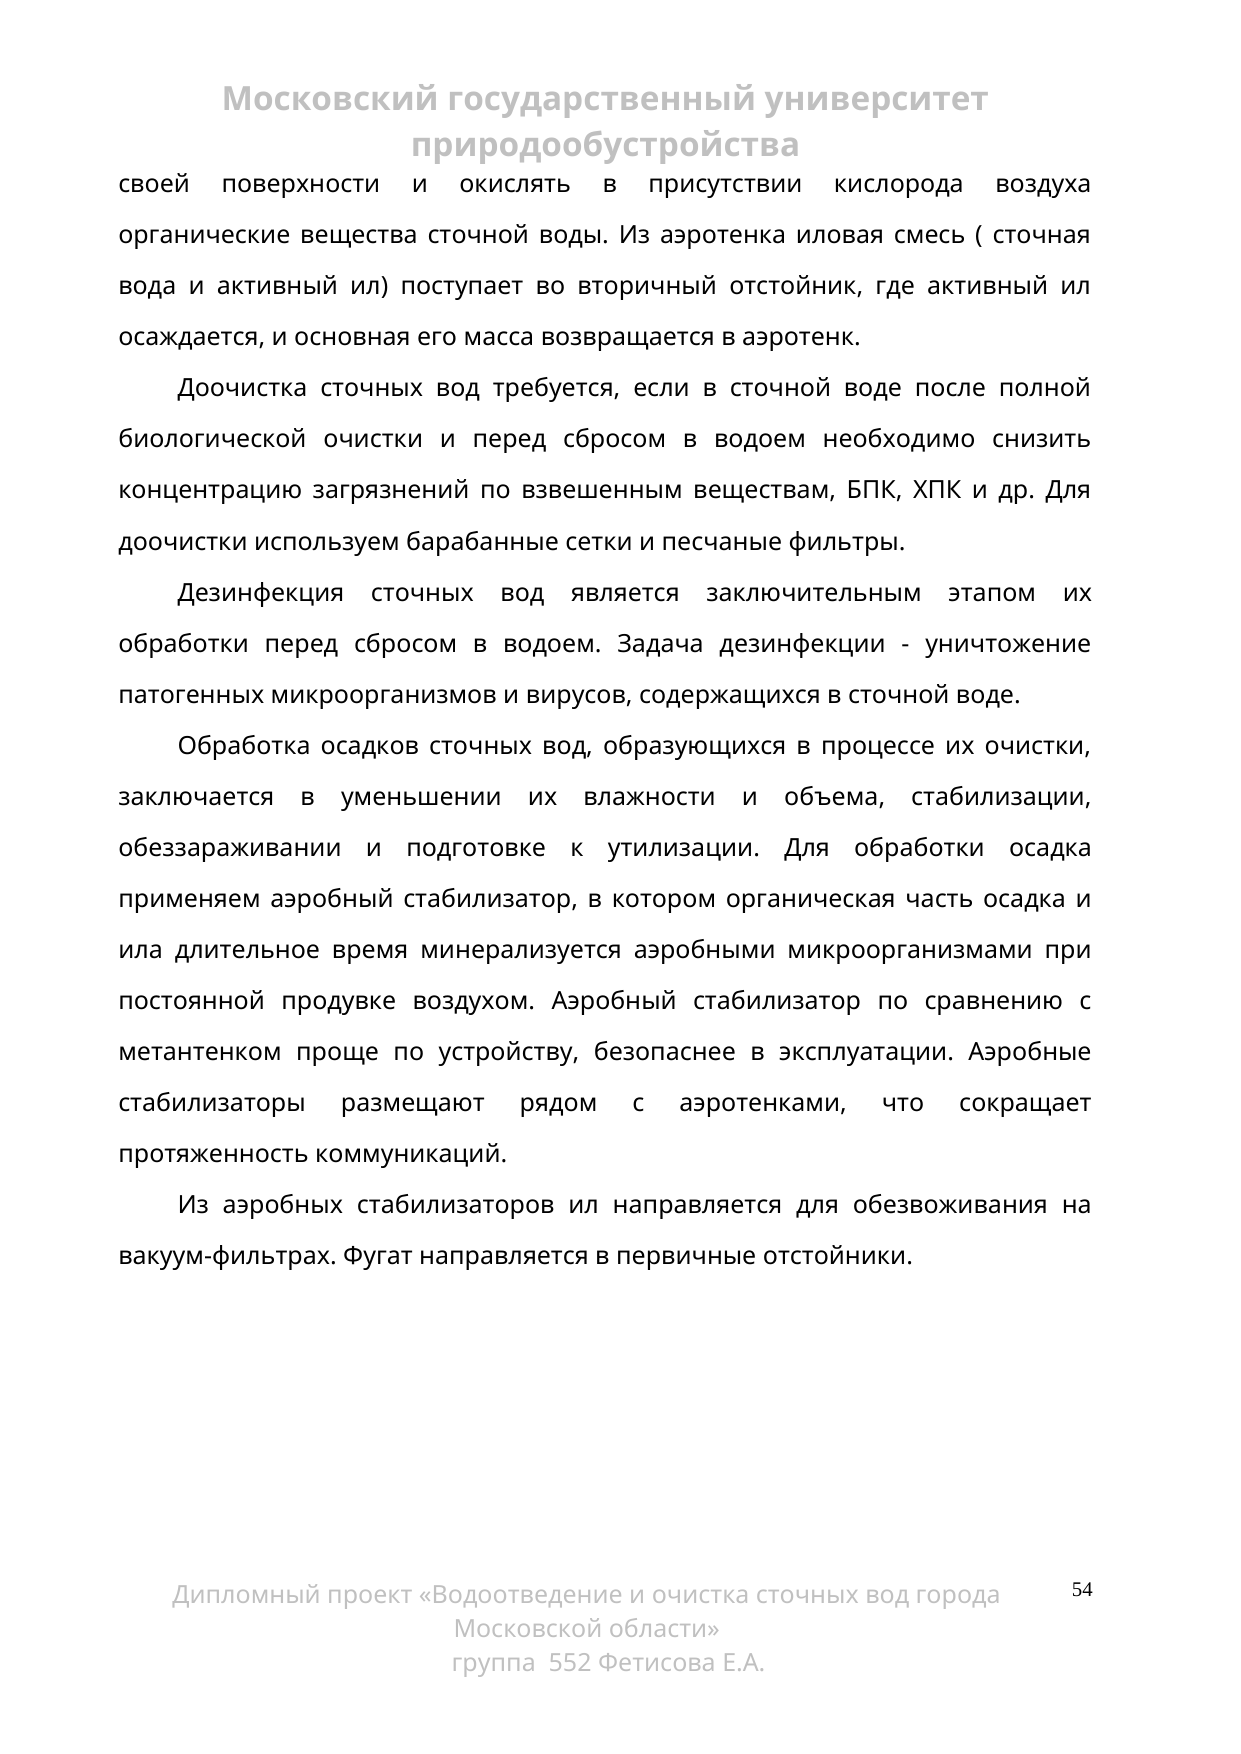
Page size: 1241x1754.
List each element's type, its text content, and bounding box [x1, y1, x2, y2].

text Доочистка сточных вод требуется, если в сточной воде после полной биологической очистки и перед сбросом в водоем необходимо снизить концентрацию загрязнений по взвешенным веществам, БПК, ХПК и др. Для доочистки используем барабанные сетки и песчаные фильтры. [118, 370, 1092, 557]
text Дезинфекция сточных вод является заключительным этапом их обработки перед сбросом в водоем. Задача дезинфекции - уничтожение патогенных микроорганизмов и вирусов, содержащихся в сточной воде. [118, 574, 1092, 710]
text Из аэробных стабилизаторов ил направляется для обезвоживания на вакуум-фильтрах. Фугат направляется в первичные отстойники. [118, 1187, 1092, 1272]
text Обработка осадков сточных вод, образующихся в процессе их очистки, заключается в уменьшении их влажности и объема, стабилизации, обеззараживании и подготовке к утилизации. Для обработки осадка применяем аэробный стабилизатор, в котором органическая часть осадка и ила длительное время минерализуется аэробными микроорганизмами при постоянной продувке воздухом. Аэробный стабилизатор по сравнению с метантенком проще по устройству, безопаснее в эксплуатации. Аэробные стабилизаторы размещают рядом с аэротенками, что сокращает протяженность коммуникаций. [118, 727, 1092, 1170]
